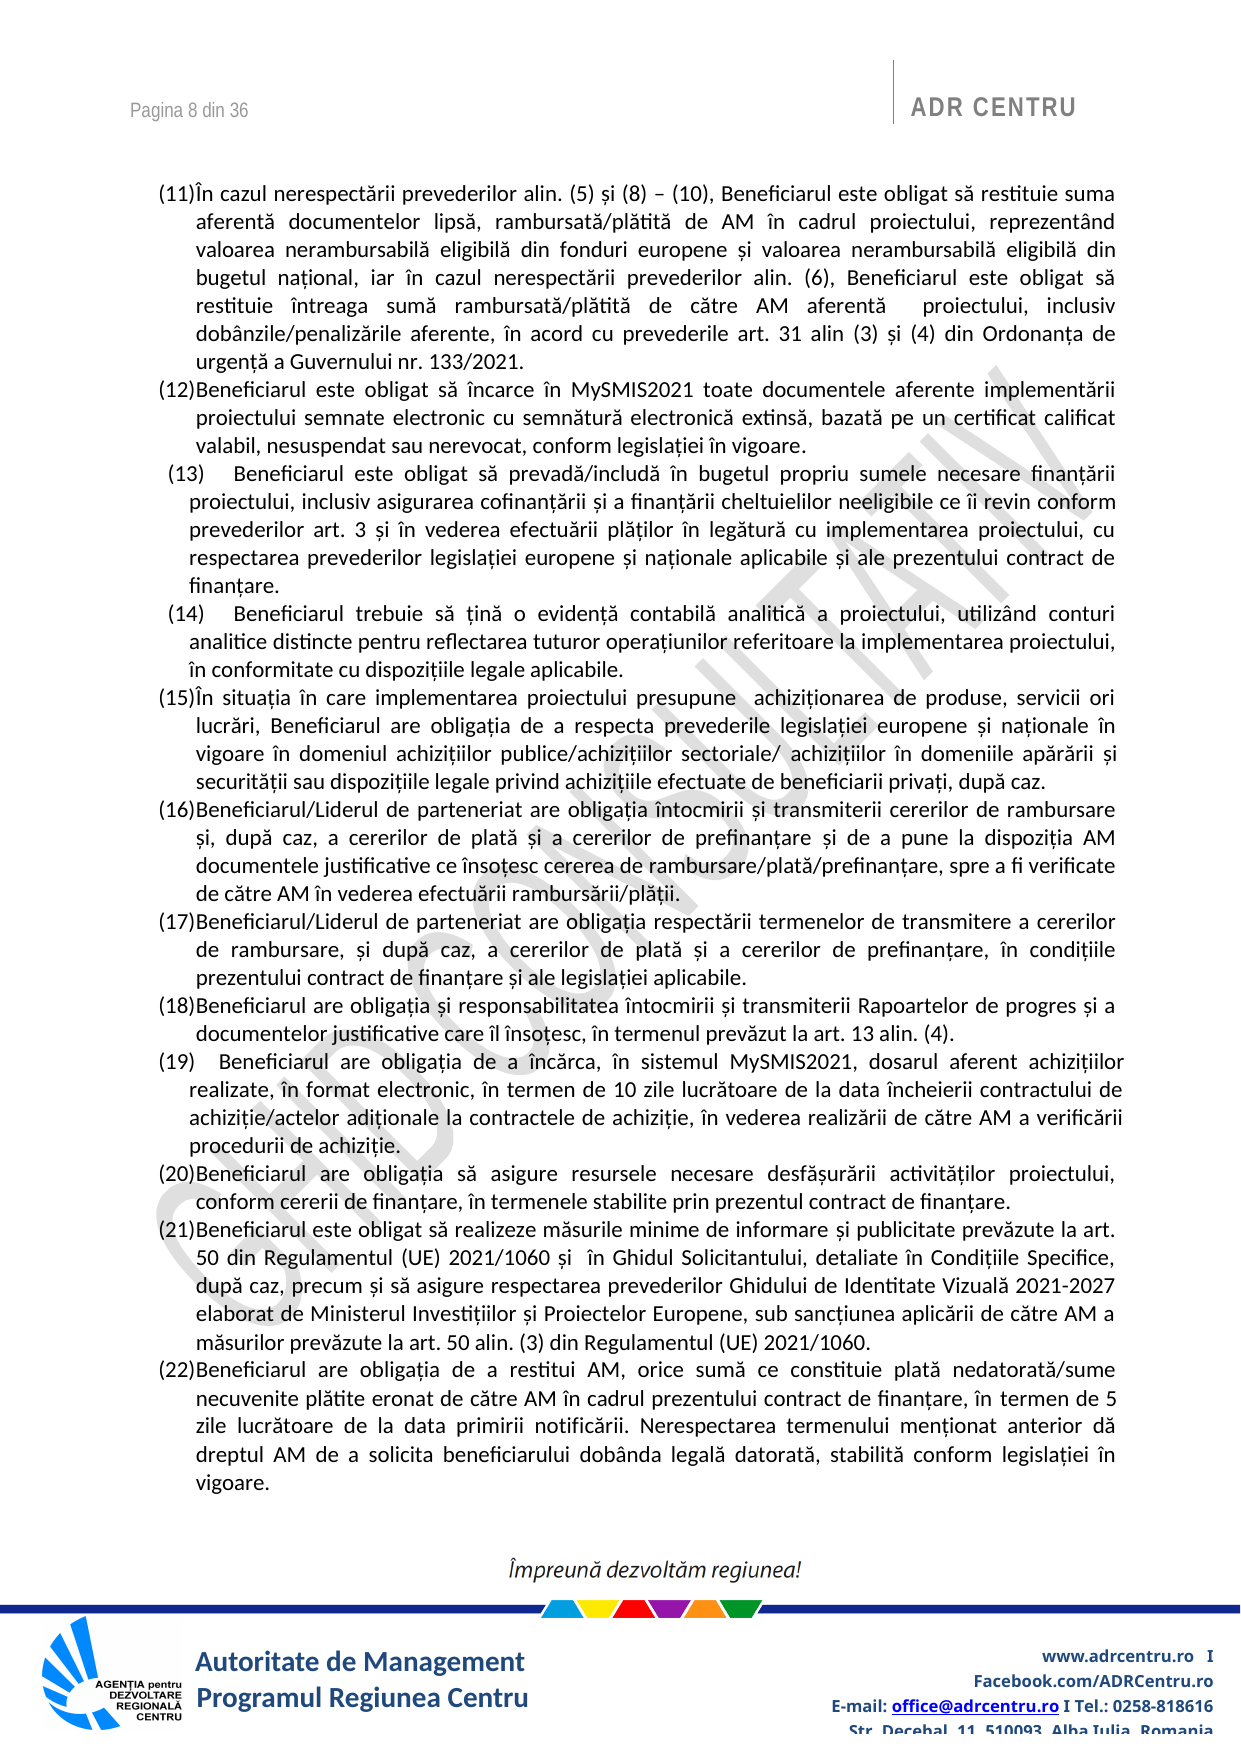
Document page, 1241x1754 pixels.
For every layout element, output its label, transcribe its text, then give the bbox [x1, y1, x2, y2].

list Beneficiarul este obligat să prevadă/includă în bugetul propriu sumele necesare finanțării proiectului, inclusiv asigurarea cofinanțării şi a finanțării cheltuielilor neeligibile ce îi revin conform prevederilor art. 3 și în vederea efectuării plăților în legătură cu implementarea proiectului, cu respectarea prevederilor legislației europene și naționale aplicabile și ale prezentului contract de finanțare. [167, 459, 1117, 599]
list Beneficiarul/Liderul de parteneriat are obligația întocmirii și transmiterii cererilor de rambursare și, după caz, a cererilor de plată și a cererilor de prefinanțare şi de a pune la dispoziția AM documentele justificative ce însoțesc cererea de rambursare/plată/prefinanțare, spre a fi verificate de către AM în vederea efectuării rambursării/plății. [158, 795, 1117, 907]
list Beneficiarul are obligația și responsabilitatea întocmirii și transmiterii Rapoartelor de progres și a documentelor justificative care îl însoțesc, în termenul prevăzut la art. 13 alin. (4). [158, 991, 1117, 1047]
list Beneficiarul/Liderul de parteneriat are obligația respectării termenelor de transmitere a cererilor de rambursare, și după caz, a cererilor de plată și a cererilor de prefinanțare, în condițiile prezentului contract de finanțare și ale legislației aplicabile. [158, 907, 1117, 991]
list Beneficiarul are obligaţia de a încărca, în sistemul MySMIS2021, dosarul aferent achizițiilor realizate, în format electronic, în termen de 10 zile lucrătoare de la data încheierii contractului de achiziţie/actelor adiționale la contractele de achiziție, în vederea realizării de către AM a verificării procedurii de achiziţie. [158, 1047, 1125, 1159]
picture [0, 1600, 550, 1730]
list Beneficiarul are obligația de a restitui AM, orice sumă ce constituie plată nedatorată/sume necuvenite plătite eronat de către AM în cadrul prezentului contract de finanțare, în termen de 5 zile lucrătoare de la data primirii notificării. Nerespectarea termenului menționat anterior dă dreptul AM de a solicita beneficiarului dobânda legală datorată, stabilită conform legislației în vigoare. [158, 1356, 1117, 1496]
list În situația în care implementarea proiectului presupune achiziționarea de produse, servicii ori lucrări, Beneficiarul are obligația de a respecta prevederile legislației europene și naționale în vigoare în domeniul achizițiilor publice/achizițiilor sectoriale/ achizițiilor în domeniile apărării şi securităţii sau dispozițiile legale privind achizițiile efectuate de beneficiarii privați, după caz. [158, 683, 1117, 795]
picture [574, 1600, 1241, 1618]
list Beneficiarul are obligația să asigure resursele necesare desfășurării activităților proiectului, conform cererii de finanțare, în termenele stabilite prin prezentul contract de finanțare. [158, 1159, 1117, 1216]
list Beneficiarul este obligat să încarce în MySMIS2021 toate documentele aferente implementării proiectului semnate electronic cu semnătură electronică extinsă, bazată pe un certificat calificat valabil, nesuspendat sau nerevocat, conform legislației în vigoare. [158, 375, 1117, 459]
list Beneficiarul trebuie să țină o evidență contabilă analitică a proiectului, utilizând conturi analitice distincte pentru reflectarea tuturor operațiunilor referitoare la implementarea proiectului, în conformitate cu dispozițiile legale aplicabile. [167, 599, 1117, 683]
list Beneficiarul este obligat să realizeze măsurile minime de informare şi publicitate prevăzute la art. 50 din Regulamentul (UE) 2021/1060 și în Ghidul Solicitantului, detaliate în Condițiile Specifice, după caz, precum și să asigure respectarea prevederilor Ghidului de Identitate Vizuală 2021-2027 elaborat de Ministerul Investițiilor și Proiectelor Europene, sub sancțiunea aplicării de către AM a măsurilor prevăzute la art. 50 alin. (3) din Regulamentul (UE) 2021/1060. [158, 1216, 1117, 1356]
picture [495, 1556, 814, 1583]
list În cazul nerespectării prevederilor alin. (5) și (8) – (10), Beneficiarul este obligat să restituie suma aferentă documentelor lipsă, rambursată/plătită de AM în cadrul proiectului, reprezentând valoarea nerambursabilă eligibilă din fonduri europene și valoarea nerambursabilă eligibilă din bugetul național, iar în cazul nerespectării prevederilor alin. (6), Beneficiarul este obligat să restituie întreaga sumă rambursată/plătită de către AM aferentă proiectului, inclusiv dobânzile/penalizările aferente, în acord cu prevederile art. 31 alin (3) și (4) din Ordonanța de urgență a Guvernului nr. 133/2021. [158, 179, 1117, 375]
